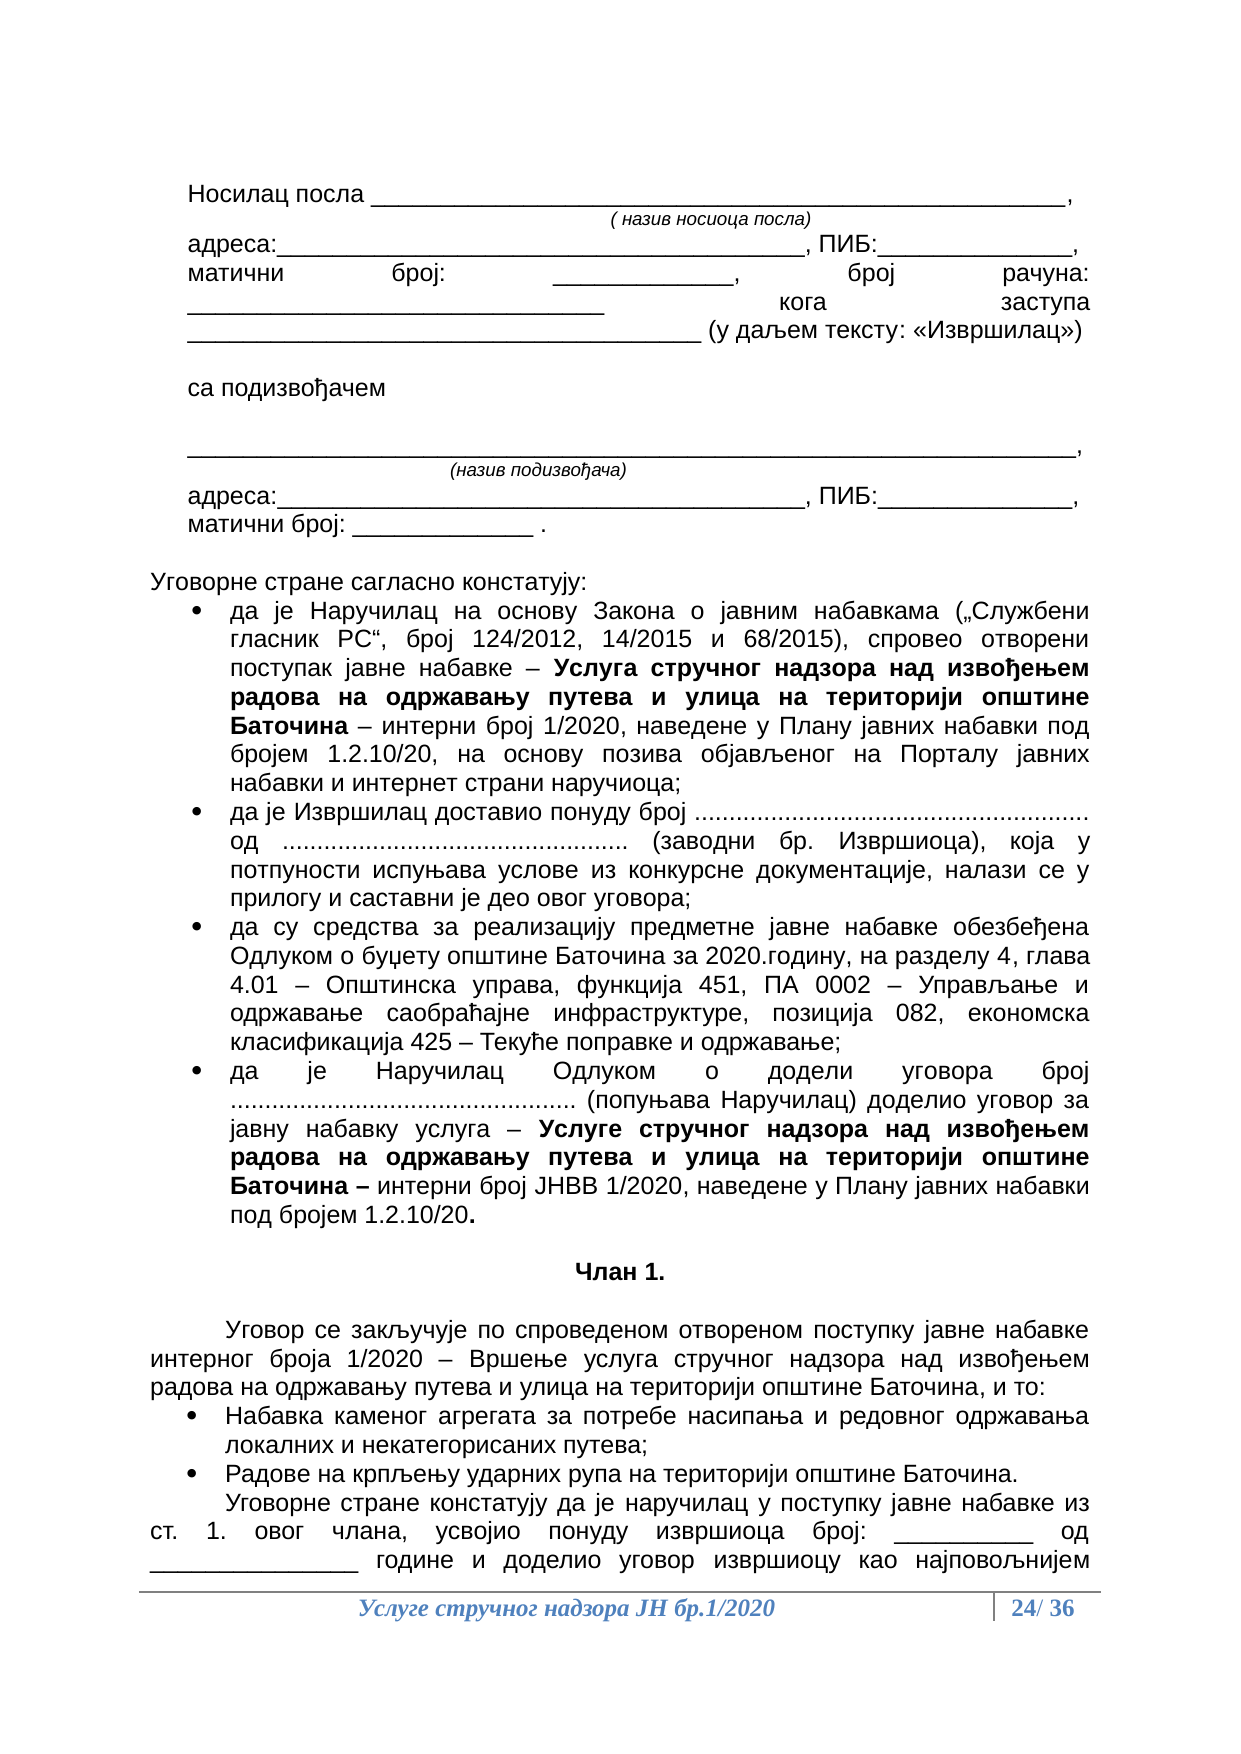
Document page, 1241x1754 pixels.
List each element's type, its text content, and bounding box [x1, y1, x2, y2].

text Члан 1. [150, 1257, 1090, 1286]
list Набавка каменог агрегата за потребе насипања и редовног одржавања локалних и некатегорисаних путева; [187, 1401, 1090, 1459]
list Радовe на крпљењу ударних рупа на територији општине Баточина. [187, 1459, 1090, 1487]
text адреса:______________________________________, ПИБ:______________, [187, 481, 1090, 509]
text са подизвођачем [187, 373, 1090, 402]
list да је Наручилац Одлуком о додели уговора број .................................................. (попуњава Наручилац) доделио уговор за јавну набавку услуга – Услуге стручног надзора над извођењем радова на одржавању путева и улица на територији општине Баточина – интерни број ЈНВВ 1/2020, наведене у Плану јавних набавки под бројем 1.2.10/20. [192, 1056, 1090, 1228]
text матични број: _____________ . [187, 509, 1090, 538]
text Носилац посла __________________________________________________, [150, 179, 1090, 207]
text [150, 1487, 1090, 1574]
text Уговор се закључује по спроведеном отвореном поступку јавне набавке интерног броја 1/2020 – Вршење услуга стручног надзора над извођењем радова на одржавању путева и улица на територији општине Баточина, и то: [150, 1315, 1090, 1401]
text (назив подизвођача) [375, 459, 1090, 481]
list да је Наручилац на основу Закона о јавним набавкама („Службени гласник РС“, број 124/2012, 14/2015 и 68/2015), спровео отворени поступак јавне набавке – Услугa стручног надзора над извођењем радова на одржавању путева и улица на територији општине Баточина – интерни број 1/2020, наведене у Плану јавних набавки под бројем 1.2.10/20, на основу позива објављеног на Порталу јавних набавки и интернет страни наручиоца; [192, 596, 1090, 797]
list да је Извршилац доставио понуду број ......................................................... од .................................................. (заводни бр. Извршиоца), која у потпуности испуњава услове из конкурсне документације, налази се у прилогу и саставни је део овог уговора; [192, 797, 1090, 912]
text Уговорне стране сагласно констатују: [150, 567, 1090, 596]
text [187, 229, 1090, 258]
text ( назив носиоца посла) [225, 207, 1090, 229]
text матични број: _____________, број рачуна: ______________________________ кога заступа _____________________________________ (у даљем тексту: «Извршилац») [187, 258, 1090, 344]
list да су средства за реализацију предметне јавне набавке обезбеђена Одлуком о буџету општине Баточина за 2020.годину, на разделу 4, глава 4.01 – Општинска управа, функција 451, ПА 0002 – Управљање и одржавање саобраћајне инфраструктуре, позиција 082, економска класификација 425 – Текуће поправке и одржавање; [192, 912, 1090, 1056]
text ________________________________________________________________, [187, 430, 1090, 459]
